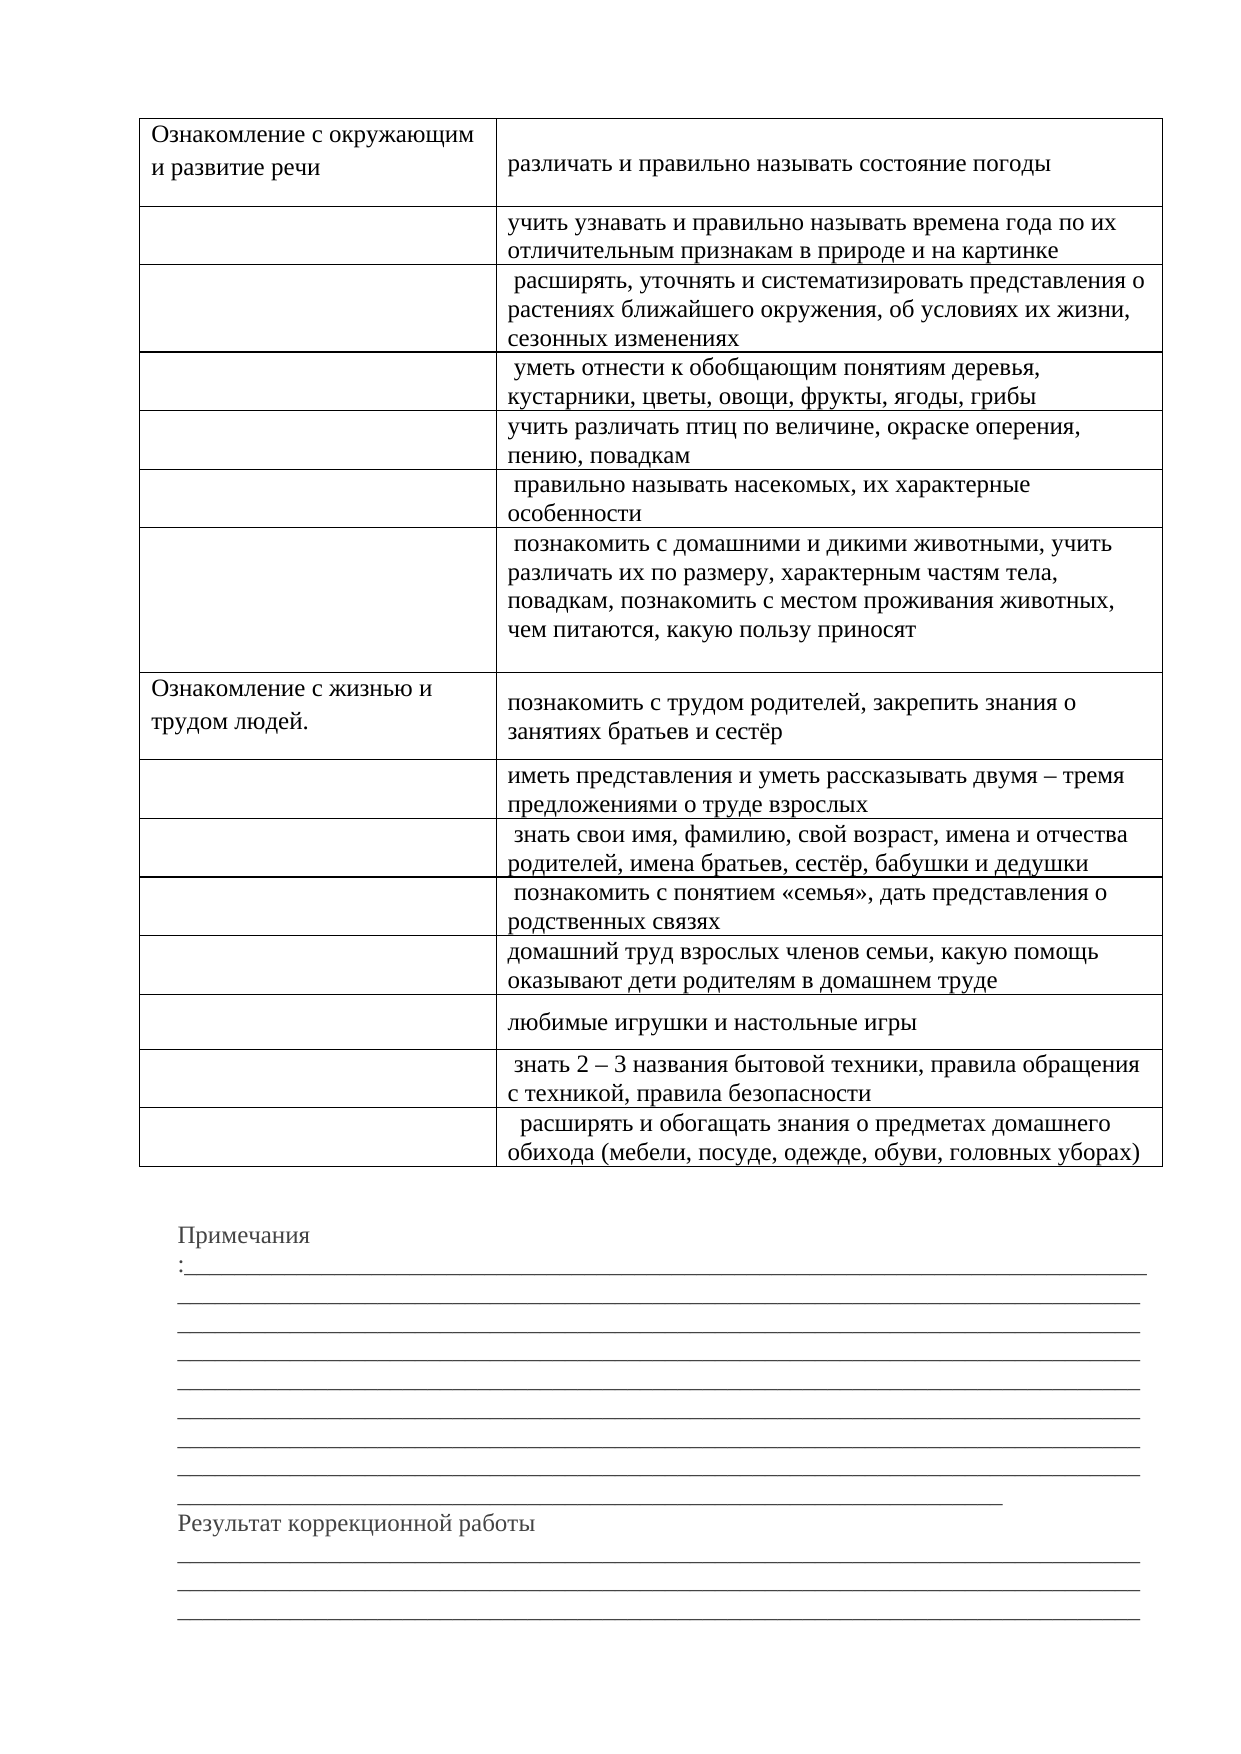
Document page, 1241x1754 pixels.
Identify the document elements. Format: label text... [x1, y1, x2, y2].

table_cell учить различать птиц по величине, окраске оперения, пению, повадкам [497, 411, 1162, 468]
text Примечания:__________________________________________________________________________________________________________________________________________________________________________________________________________________________________________________________________________________________________________________________________________________________________________________________________________________________________________________________________________________________________________________________________________________________________________________________________________________________________________________________________________________________________________ [177, 1220, 1152, 1508]
table_cell [140, 1108, 496, 1166]
table_cell [140, 207, 496, 264]
table_cell расширять и обогащать знания о предметах домашнего обихода (мебели, посуде, одежде, обуви, головных уборах) [497, 1108, 1162, 1166]
table_cell [140, 760, 496, 818]
table_cell [140, 470, 496, 527]
table_cell [140, 878, 496, 935]
table_cell [140, 353, 496, 410]
table_cell различать и правильно называть состояние погоды [497, 119, 1162, 206]
table_cell уметь отнести к обобщающим понятиям деревья, кустарники, цветы, овощи, фрукты, ягоды, грибы [497, 353, 1162, 410]
table_cell [140, 936, 496, 993]
table_cell Ознакомление с окружающим и развитие речи [140, 119, 496, 206]
table_cell расширять, уточнять и систематизировать представления о растениях ближайшего окружения, об условиях их жизни, сезонных изменениях [497, 265, 1162, 351]
text Результат коррекционной работы _____________________________________________________________________________ [177, 1508, 1152, 1565]
table_cell [140, 528, 496, 672]
table_cell познакомить с трудом родителей, закрепить знания о занятиях братьев и сестёр [497, 673, 1162, 759]
table_cell домашний труд взрослых членов семьи, какую помощь оказывают дети родителям в домашнем труде [497, 936, 1162, 993]
table_cell знать 2 – 3 названия бытовой техники, правила обращения с техникой, правила безопасности [497, 1050, 1162, 1107]
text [177, 1565, 1152, 1623]
table_cell знать свои имя, фамилию, свой возраст, имена и отчества родителей, имена братьев, сестёр, бабушки и дедушки [497, 819, 1162, 876]
table_cell [140, 411, 496, 468]
table_cell познакомить с понятием «семья», дать представления о родственных связях [497, 878, 1162, 935]
table_cell правильно называть насекомых, их характерные особенности [497, 470, 1162, 527]
table_cell любимые игрушки и настольные игры [497, 995, 1162, 1048]
table_cell [140, 819, 496, 876]
table_cell учить узнавать и правильно называть времена года по их отличительным признакам в природе и на картинке [497, 207, 1162, 264]
table_cell иметь представления и уметь рассказывать двумя – тремя предложениями о труде взрослых [497, 760, 1162, 818]
table_cell [140, 1050, 496, 1107]
table_cell [140, 995, 496, 1048]
table_cell [140, 265, 496, 351]
table_cell познакомить с домашними и дикими животными, учить различать их по размеру, характерным частям тела, повадкам, познакомить с местом проживания животных, чем питаются, какую пользу приносят [497, 528, 1162, 672]
table_cell Ознакомление с жизнью и трудом людей. [140, 673, 496, 759]
